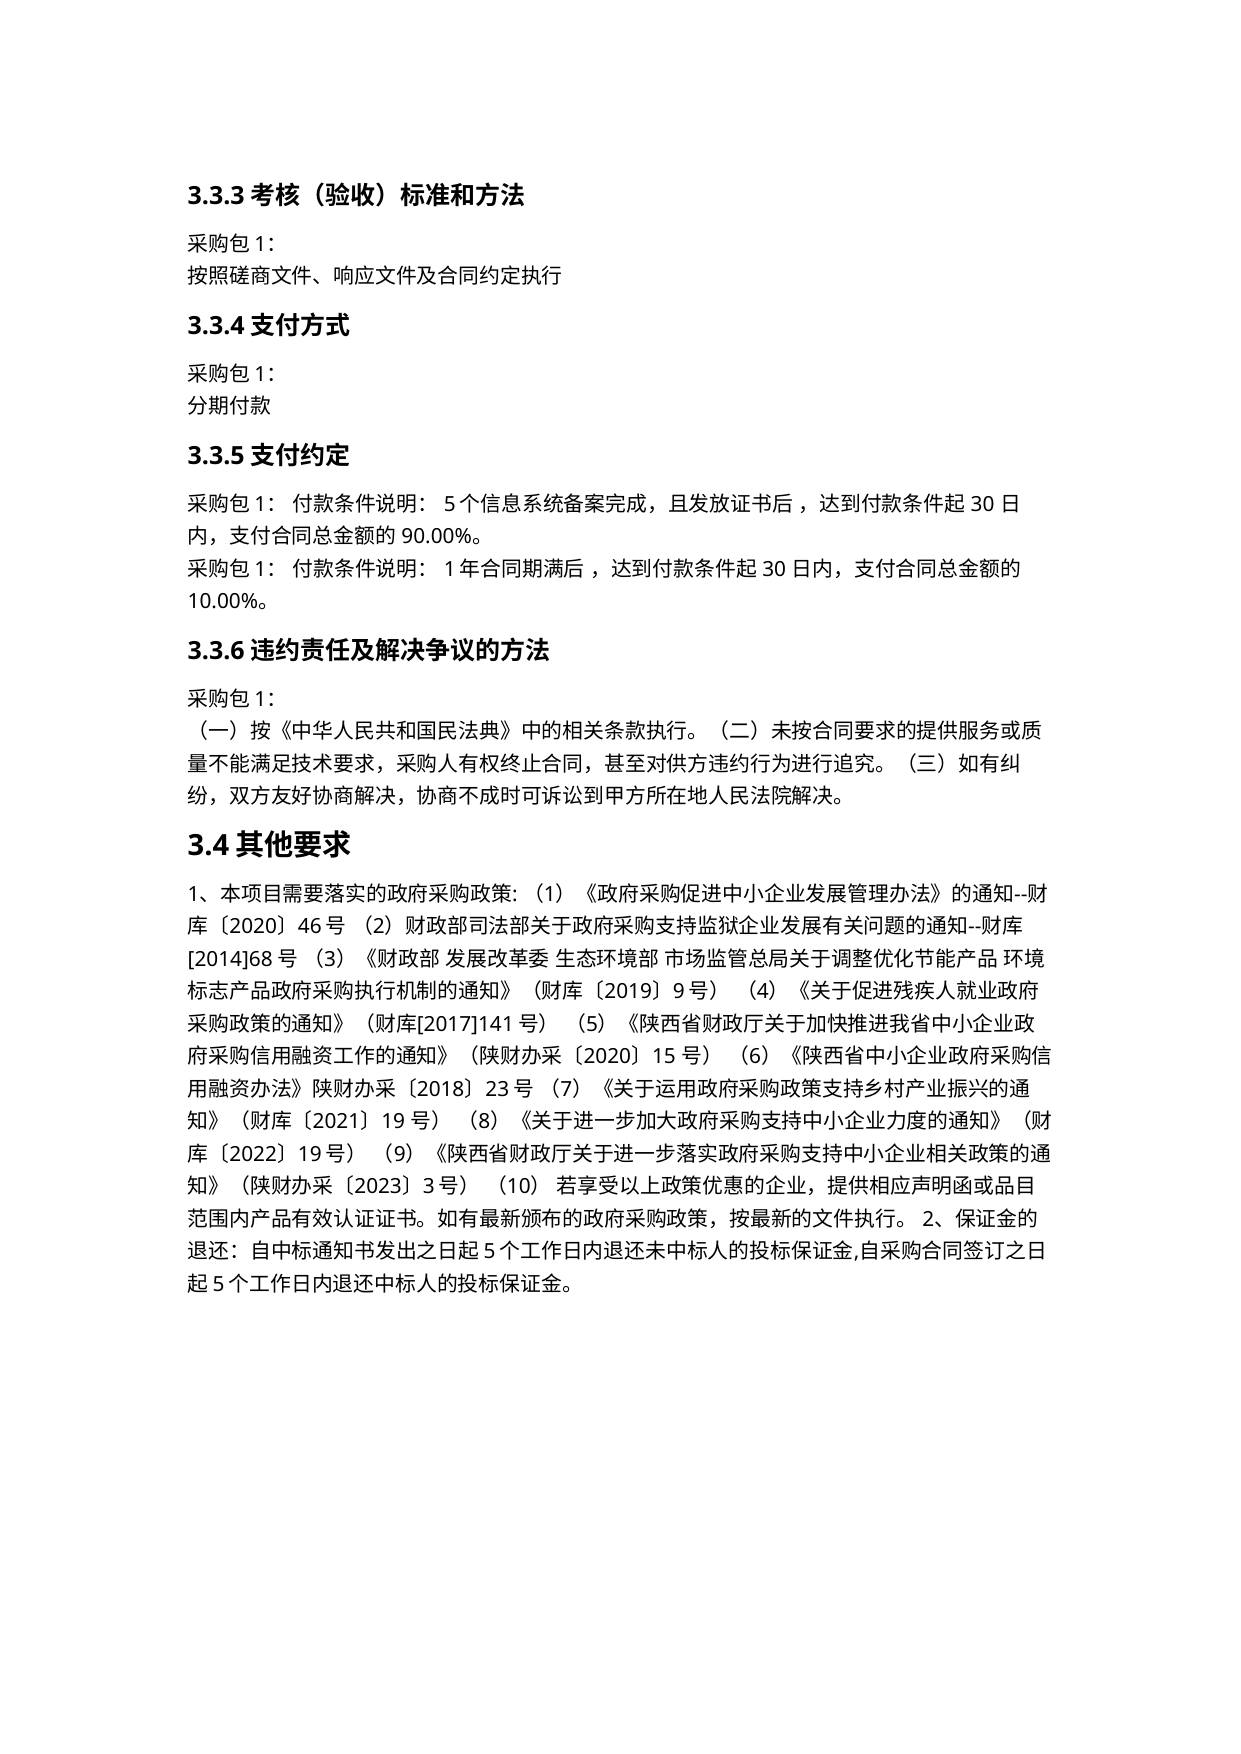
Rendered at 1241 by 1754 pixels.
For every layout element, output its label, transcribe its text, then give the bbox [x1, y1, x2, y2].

text 采购包1： 付款条件说明： 1年合同期满后 ，达到付款条件起 30 日内，支付合同总金额的 10.00%。 [187, 552, 1053, 617]
text 3.3.3考核（验收）标准和方法 [187, 162, 1053, 227]
text 采购包1： 付款条件说明： 5个信息系统备案完成，且发放证书后 ，达到付款条件起 30 日内，支付合同总金额的 90.00%。 [187, 487, 1053, 552]
text 采购包1： [187, 357, 1053, 389]
text 采购包1： [187, 682, 1053, 714]
text 3.3.4支付方式 [187, 292, 1053, 357]
text 3.3.5支付约定 [187, 422, 1053, 487]
text 采购包1： [187, 227, 1053, 259]
text 1、本项目需要落实的政府采购政策: （1）《政府采购促进中小企业发展管理办法》的通知--财库〔2020〕46号 （2）财政部司法部关于政府采购支持监狱企业发展有关问题的通知--财库[2014]68号 （3）《财政部 发展改革委 生态环境部 市场监管总局关于调整优化节能产品 环境标志产品政府采购执行机制的通知》（财库〔2019〕9号） （4）《关于促进残疾人就业政府采购政策的通知》（财库[2017]141号） （5）《陕西省财政厅关于加快推进我省中小企业政府采购信用融资工作的通知》（陕财办采〔2020〕15 号） （6）《陕西省中小企业政府采购信用融资办法》陕财办采〔2018〕23号 （7）《关于运用政府采购政策支持乡村产业振兴的通知》（财库〔2021〕19 号） （8）《关于进一步加大政府采购支持中小企业力度的通知》（财库〔2022〕19号） （9）《陕西省财政厅关于进一步落实政府采购支持中小企业相关政策的通知》（陕财办采〔2023〕3号） （10） 若享受以上政策优惠的企业，提供相应声明函或品目范围内产品有效认证证书。如有最新颁布的政府采购政策，按最新的文件执行。 2、保证金的退还：自中标通知书发出之日起5个工作日内退还未中标人的投标保证金,自采购合同签订之日起5个工作日内退还中标人的投标保证金。 [187, 877, 1053, 1299]
text （一）按《中华人民共和国民法典》中的相关条款执行。（二）未按合同要求的提供服务或质量不能满足技术要求，采购人有权终止合同，甚至对供方违约行为进行追究。（三）如有纠纷，双方友好协商解决，协商不成时可诉讼到甲方所在地人民法院解决。 [187, 714, 1053, 812]
text 3.4其他要求 [187, 812, 1053, 877]
text 3.3.6违约责任及解决争议的方法 [187, 617, 1053, 682]
text 按照磋商文件、响应文件及合同约定执行 [187, 259, 1053, 292]
text 分期付款 [187, 389, 1053, 422]
